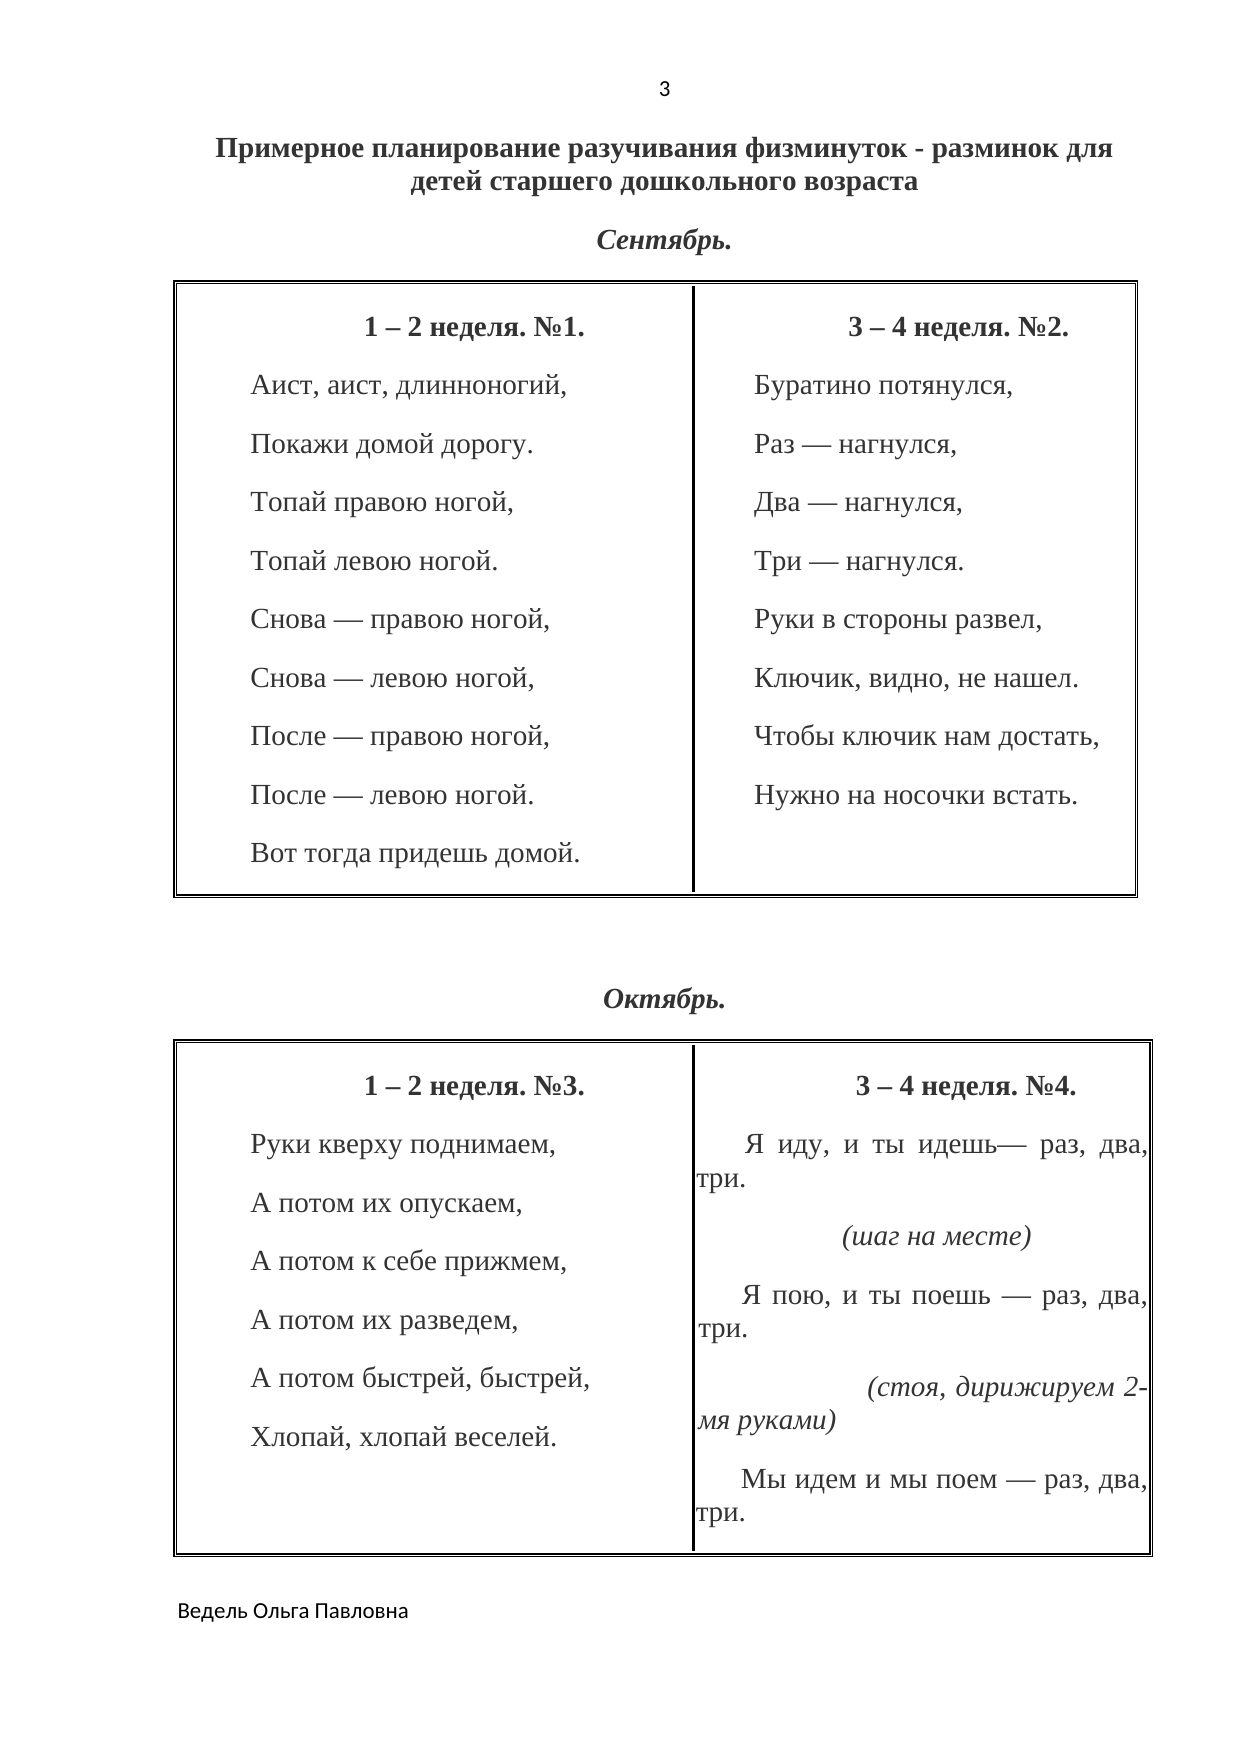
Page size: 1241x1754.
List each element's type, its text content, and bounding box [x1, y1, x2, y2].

text Октябрь. [177, 981, 1152, 1014]
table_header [177, 1043, 693, 1553]
text Примерное планирование разучивания физминуток - разминок для детей старшего дошкольного возраста [177, 130, 1152, 197]
table_header 3 – 4 неделя. №2. Буратино потянулся, Раз — нагнулся, Два — нагнулся, Три — нагнулся. Руки в стороны развел, Ключик, видно, не нашел. Чтобы ключик нам достать, Нужно на носочки встать. [693, 284, 1135, 894]
table_header 1 – 2 неделя. №1. Аист, аист, длинноногий, Покажи домой дорогу. Топай правою ногой, Топай левою ногой. Снова — правою ногой, Снова — левою ногой, После — правою ногой, После — левою ногой. Вот тогда придешь домой. [177, 284, 693, 894]
text Сентябрь. [177, 222, 1152, 255]
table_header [693, 1043, 1149, 1553]
